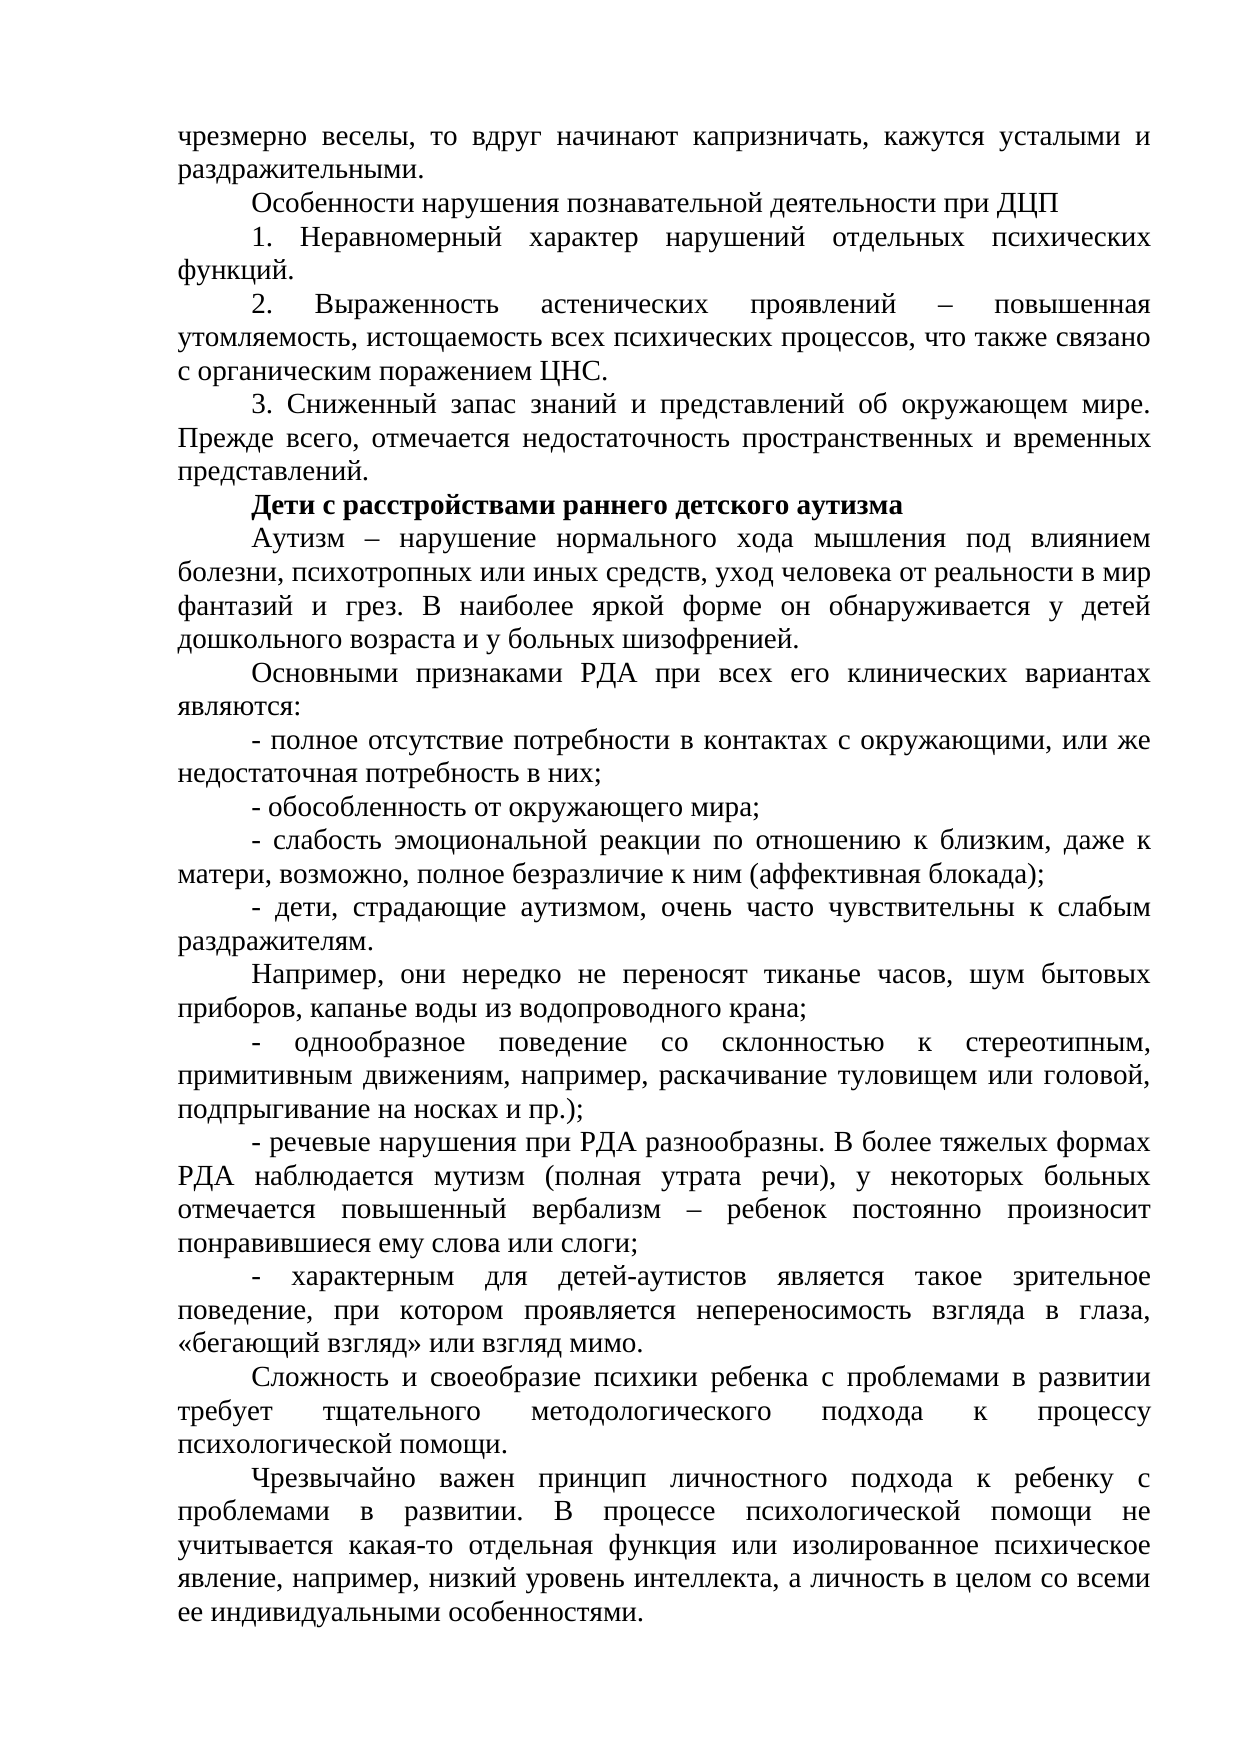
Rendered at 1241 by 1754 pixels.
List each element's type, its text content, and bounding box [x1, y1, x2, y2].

text Чрезвычайно важен принцип личностного подхода к ребенку с проблемами в развитии. В процессе психологической помощи не учитывается какая-то отдельная функция или изолированное психическое явление, например, низкий уровень интеллекта, а личность в целом со всеми ее индивидуальными особенностями. [177, 1460, 1152, 1627]
text 2. Выраженность астенических проявлений – повышенная утомляемость, истощаемость всех психических процессов, что также связано с органическим поражением ЦНС. [177, 286, 1152, 386]
text - слабость эмоциональной реакции по отношению к близким, даже к матери, возможно, полное безразличие к ним (аффективная блокада); [177, 822, 1152, 889]
text - дети, страдающие аутизмом, очень часто чувствительны к слабым раздражителям. [177, 889, 1152, 957]
text - речевые нарушения при РДА разнообразны. В более тяжелых формах РДА наблюдается мутизм (полная утрата речи), у некоторых больных отмечается повышенный вербализм – ребенок постоянно произносит понравившиеся ему слова или слоги; [177, 1124, 1152, 1258]
text Особенности нарушения познавательной деятельности при ДЦП [177, 185, 1152, 219]
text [177, 118, 1152, 185]
text - обособленность от окружающего мира; [177, 789, 1152, 822]
text Аутизм – нарушение нормального хода мышления под влиянием болезни, психотропных или иных средств, уход человека от реальности в мир фантазий и грез. В наиболее яркой форме он обнаруживается у детей дошкольного возраста и у больных шизофренией. [177, 521, 1152, 655]
text 3. Сниженный запас знаний и представлений об окружающем мире. Прежде всего, отмечается недостаточность пространственных и временных представлений. [177, 386, 1152, 487]
text Основными признаками РДА при всех его клинических вариантах являются: [177, 655, 1152, 722]
text Дети с расстройствами раннего детского аутизма [177, 487, 1152, 521]
text Сложность и своеобразие психики ребенка с проблемами в развитии требует тщательного методологического подхода к процессу психологической помощи. [177, 1359, 1152, 1460]
text - характерным для детей-аутистов является такое зрительное поведение, при котором проявляется непереносимость взгляда в глаза, «бегающий взгляд» или взгляд мимо. [177, 1258, 1152, 1359]
text Например, они нередко не переносят тиканье часов, шум бытовых приборов, капанье воды из водопроводного крана; [177, 957, 1152, 1024]
text - однообразное поведение со склонностью к стереотипным, примитивным движениям, например, раскачивание туловищем или головой, подпрыгивание на носках и пр.); [177, 1024, 1152, 1124]
text 1. Неравномерный характер нарушений отдельных психических функций. [177, 219, 1152, 286]
text - полное отсутствие потребности в контактах с окружающими, или же недостаточная потребность в них; [177, 722, 1152, 789]
